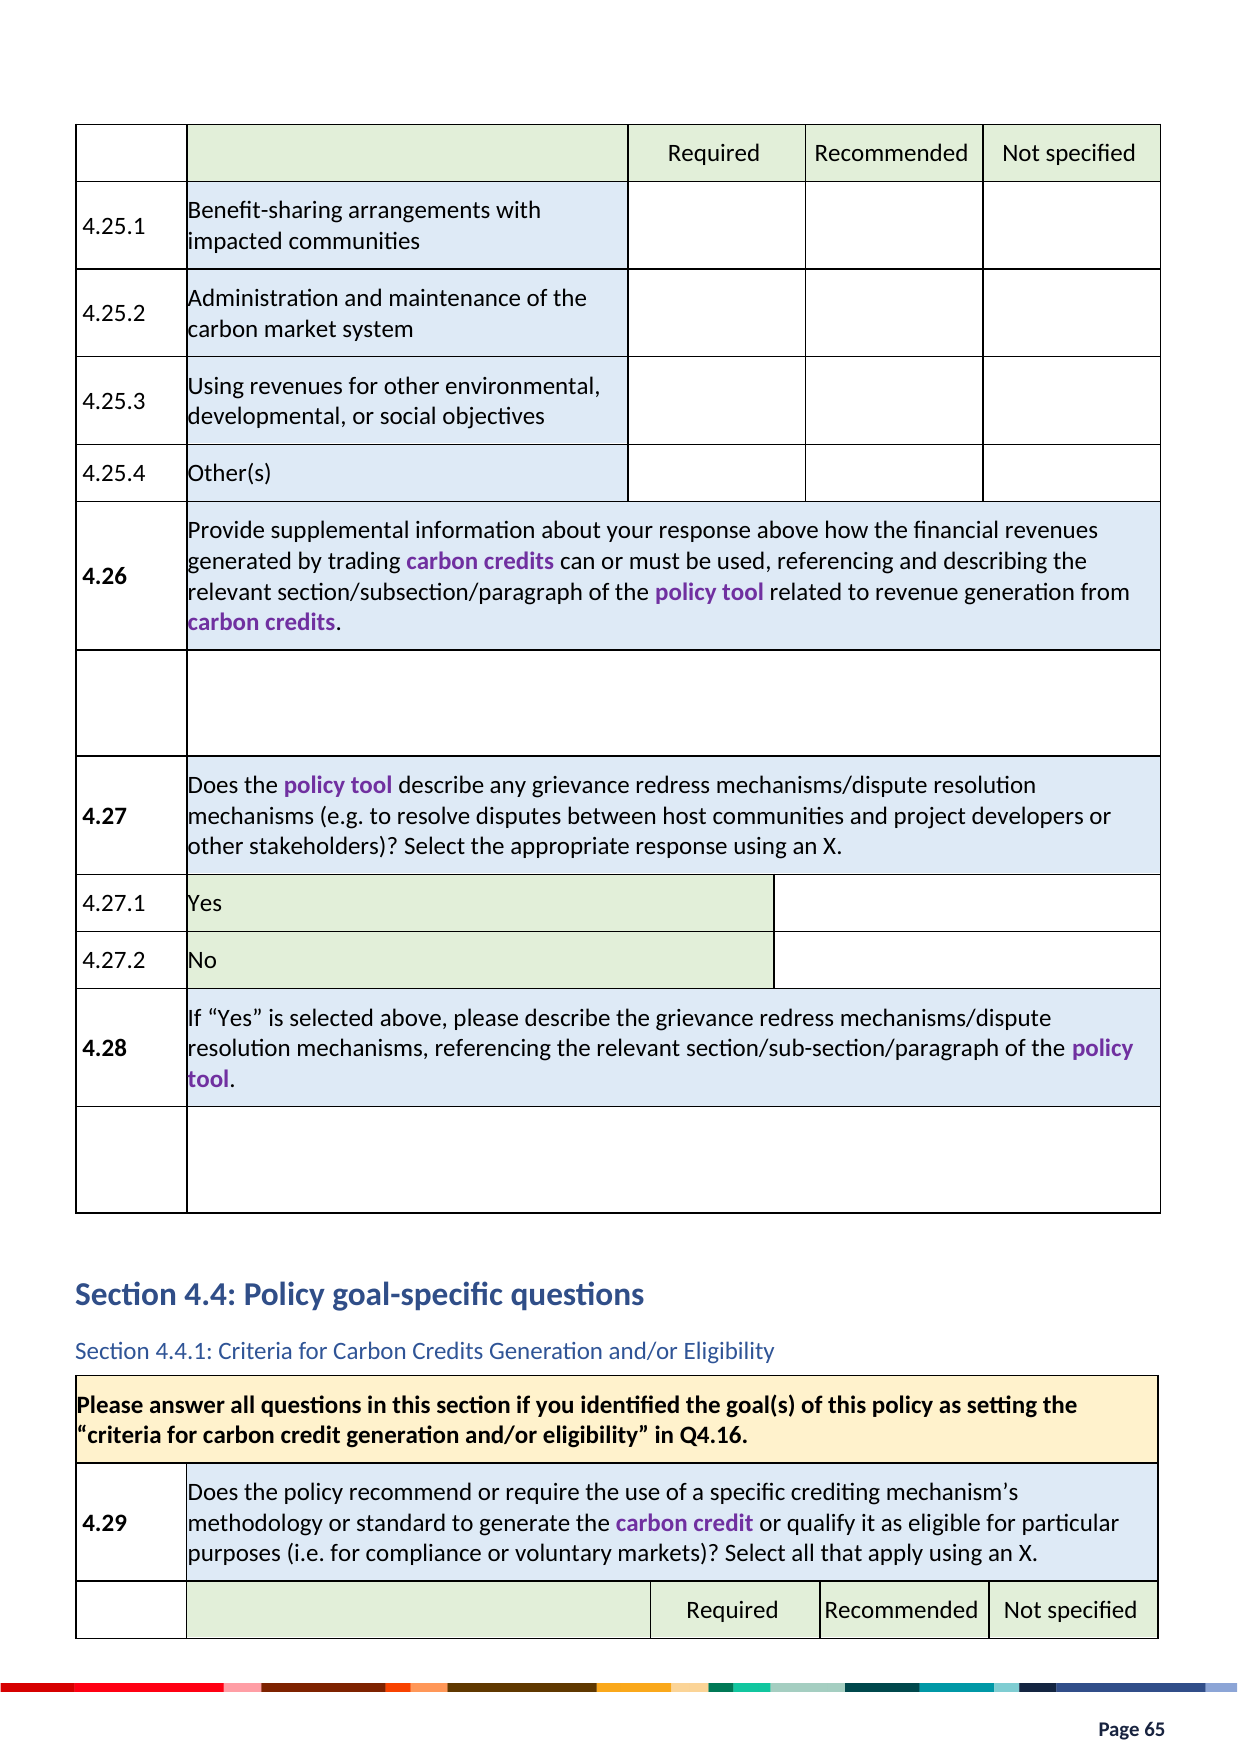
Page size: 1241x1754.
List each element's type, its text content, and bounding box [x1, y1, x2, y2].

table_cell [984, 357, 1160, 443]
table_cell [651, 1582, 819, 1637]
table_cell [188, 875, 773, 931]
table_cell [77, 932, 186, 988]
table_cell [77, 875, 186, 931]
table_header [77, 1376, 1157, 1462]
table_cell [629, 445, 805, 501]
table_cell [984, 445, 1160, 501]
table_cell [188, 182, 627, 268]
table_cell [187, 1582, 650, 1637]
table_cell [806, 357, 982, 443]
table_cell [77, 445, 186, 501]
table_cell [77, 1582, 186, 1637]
picture [0, 1683, 1236, 1692]
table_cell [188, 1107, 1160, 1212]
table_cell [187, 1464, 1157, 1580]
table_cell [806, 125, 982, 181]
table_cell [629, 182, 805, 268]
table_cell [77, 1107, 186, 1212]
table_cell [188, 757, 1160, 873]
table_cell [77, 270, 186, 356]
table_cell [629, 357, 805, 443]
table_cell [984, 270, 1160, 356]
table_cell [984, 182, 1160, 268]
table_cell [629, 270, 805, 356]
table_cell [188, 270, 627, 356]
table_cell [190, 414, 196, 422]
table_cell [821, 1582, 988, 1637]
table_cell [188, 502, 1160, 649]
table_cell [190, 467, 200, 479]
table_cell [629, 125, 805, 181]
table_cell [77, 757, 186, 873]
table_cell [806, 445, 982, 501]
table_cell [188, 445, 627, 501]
subtitle Section 4.4.1: Criteria for Carbon Credits Generation and/or Eligibility [75, 1331, 1165, 1366]
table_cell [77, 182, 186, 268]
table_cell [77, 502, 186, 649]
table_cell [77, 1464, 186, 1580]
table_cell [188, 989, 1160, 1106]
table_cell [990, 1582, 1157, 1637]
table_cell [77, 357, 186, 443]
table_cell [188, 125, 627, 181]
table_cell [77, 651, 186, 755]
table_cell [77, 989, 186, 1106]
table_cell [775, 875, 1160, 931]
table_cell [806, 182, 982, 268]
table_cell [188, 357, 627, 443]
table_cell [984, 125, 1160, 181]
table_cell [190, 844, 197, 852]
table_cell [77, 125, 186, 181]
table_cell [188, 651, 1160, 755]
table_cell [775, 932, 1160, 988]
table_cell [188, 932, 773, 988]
subtitle Section 4.4: Policy goal-specific questions [75, 1273, 1165, 1314]
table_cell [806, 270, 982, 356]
